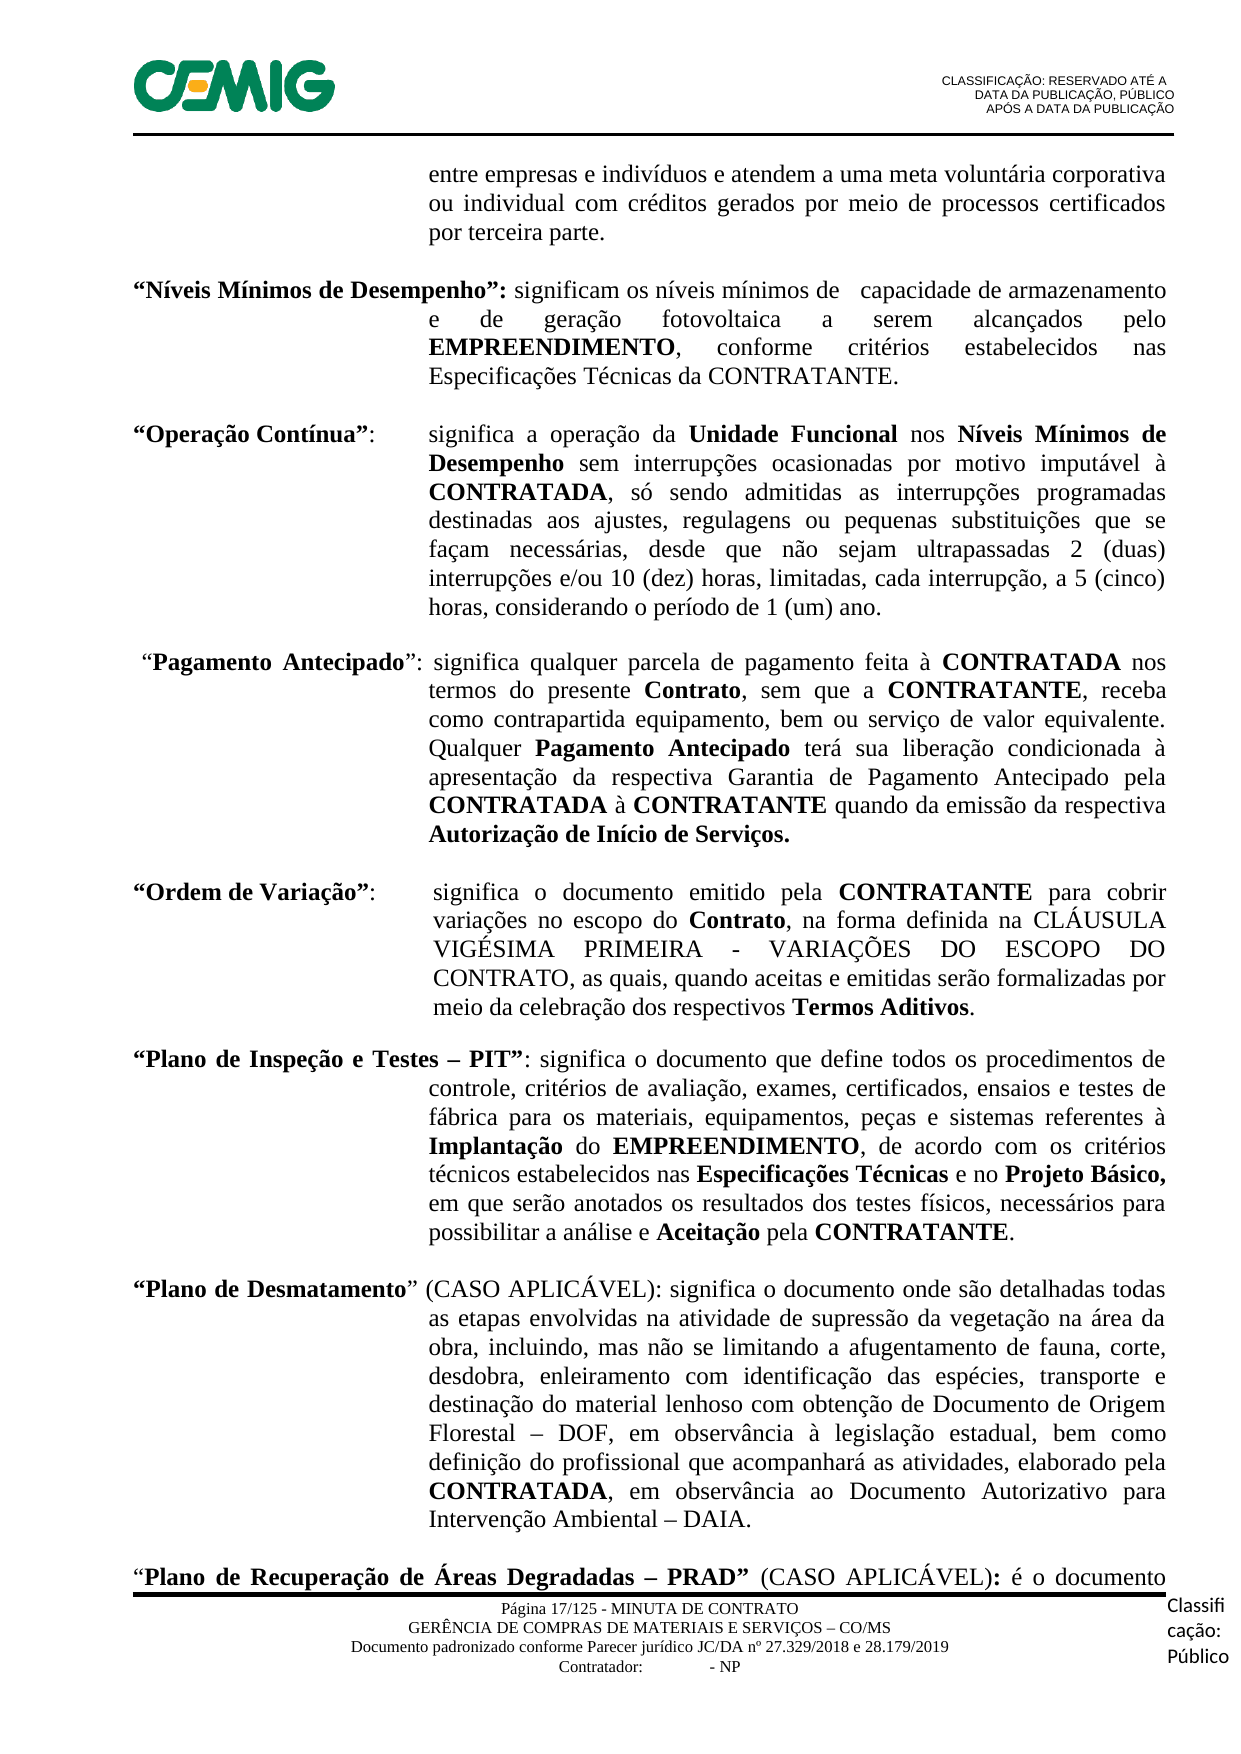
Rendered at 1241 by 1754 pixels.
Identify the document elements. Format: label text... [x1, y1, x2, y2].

text “Plano de Inspeção e Testes – PIT”: significa o documento que define todos os procedimentos de controle, critérios de avaliação, exames, certificados, ensaios e testes de fábrica para os materiais, equipamentos, peças e sistemas referentes à Implantação do EMPREENDIMENTO, de acordo com os critérios técnicos estabelecidos nas Especificações Técnicas e no Projeto Básico, em que serão anotados os resultados dos testes físicos, necessários para possibilitar a análise e Aceitação pela CONTRATANTE. [133, 1044, 1166, 1246]
text “Operação Contínua”: significa a operação da Unidade Funcional nos Níveis Mínimos de Desempenho sem interrupções ocasionadas por motivo imputável à CONTRATADA, só sendo admitidas as interrupções programadas destinadas aos ajustes, regulagens ou pequenas substituições que se façam necessárias, desde que não sejam ultrapassadas 2 (duas) interrupções e/ou 10 (dez) horas, limitadas, cada interrupção, a 5 (cinco) horas, considerando o período de 1 (um) ano. [133, 419, 1166, 620]
picture [132, 59, 336, 113]
text “Plano de Desmatamento” (CASO APLICÁVEL): significa o documento onde são detalhadas todas as etapas envolvidas na atividade de supressão da vegetação na área da obra, incluindo, mas não se limitando a afugentamento de fauna, corte, desdobra, enleiramento com identificação das espécies, transporte e destinação do material lenhoso com obtenção de Documento de Origem Florestal – DOF, em observância à legislação estadual, bem como definição do profissional que acompanhará as atividades, elaborado pela CONTRATADA, em observância ao Documento Autorizativo para Intervenção Ambiental – DAIA. [133, 1274, 1166, 1533]
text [133, 1562, 1166, 1591]
text “Ordem de Variação”: significa o documento emitido pela CONTRATANTE para cobrir variações no escopo do Contrato, na forma definida na CLÁUSULA VIGÉSIMA PRIMEIRA - VARIAÇÕES DO ESCOPO DO CONTRATO, as quais, quando aceitas e emitidas serão formalizadas por meio da celebração dos respectivos Termos Aditivos. [133, 877, 1166, 1020]
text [133, 159, 1166, 246]
text “Pagamento Antecipado”: significa qualquer parcela de pagamento feita à CONTRATADA nos termos do presente Contrato, sem que a CONTRATANTE, receba como contrapartida equipamento, bem ou serviço de valor equivalente. Qualquer Pagamento Antecipado terá sua liberação condicionada à apresentação da respectiva Garantia de Pagamento Antecipado pela CONTRATADA à CONTRATANTE quando da emissão da respectiva Autorização de Início de Serviços. [133, 647, 1166, 848]
text “Níveis Mínimos de Desempenho”: significam os níveis mínimos de capacidade de armazenamento e de geração fotovoltaica a serem alcançados pelo EMPREENDIMENTO, conforme critérios estabelecidos nas Especificações Técnicas da CONTRATANTE. [133, 275, 1166, 390]
